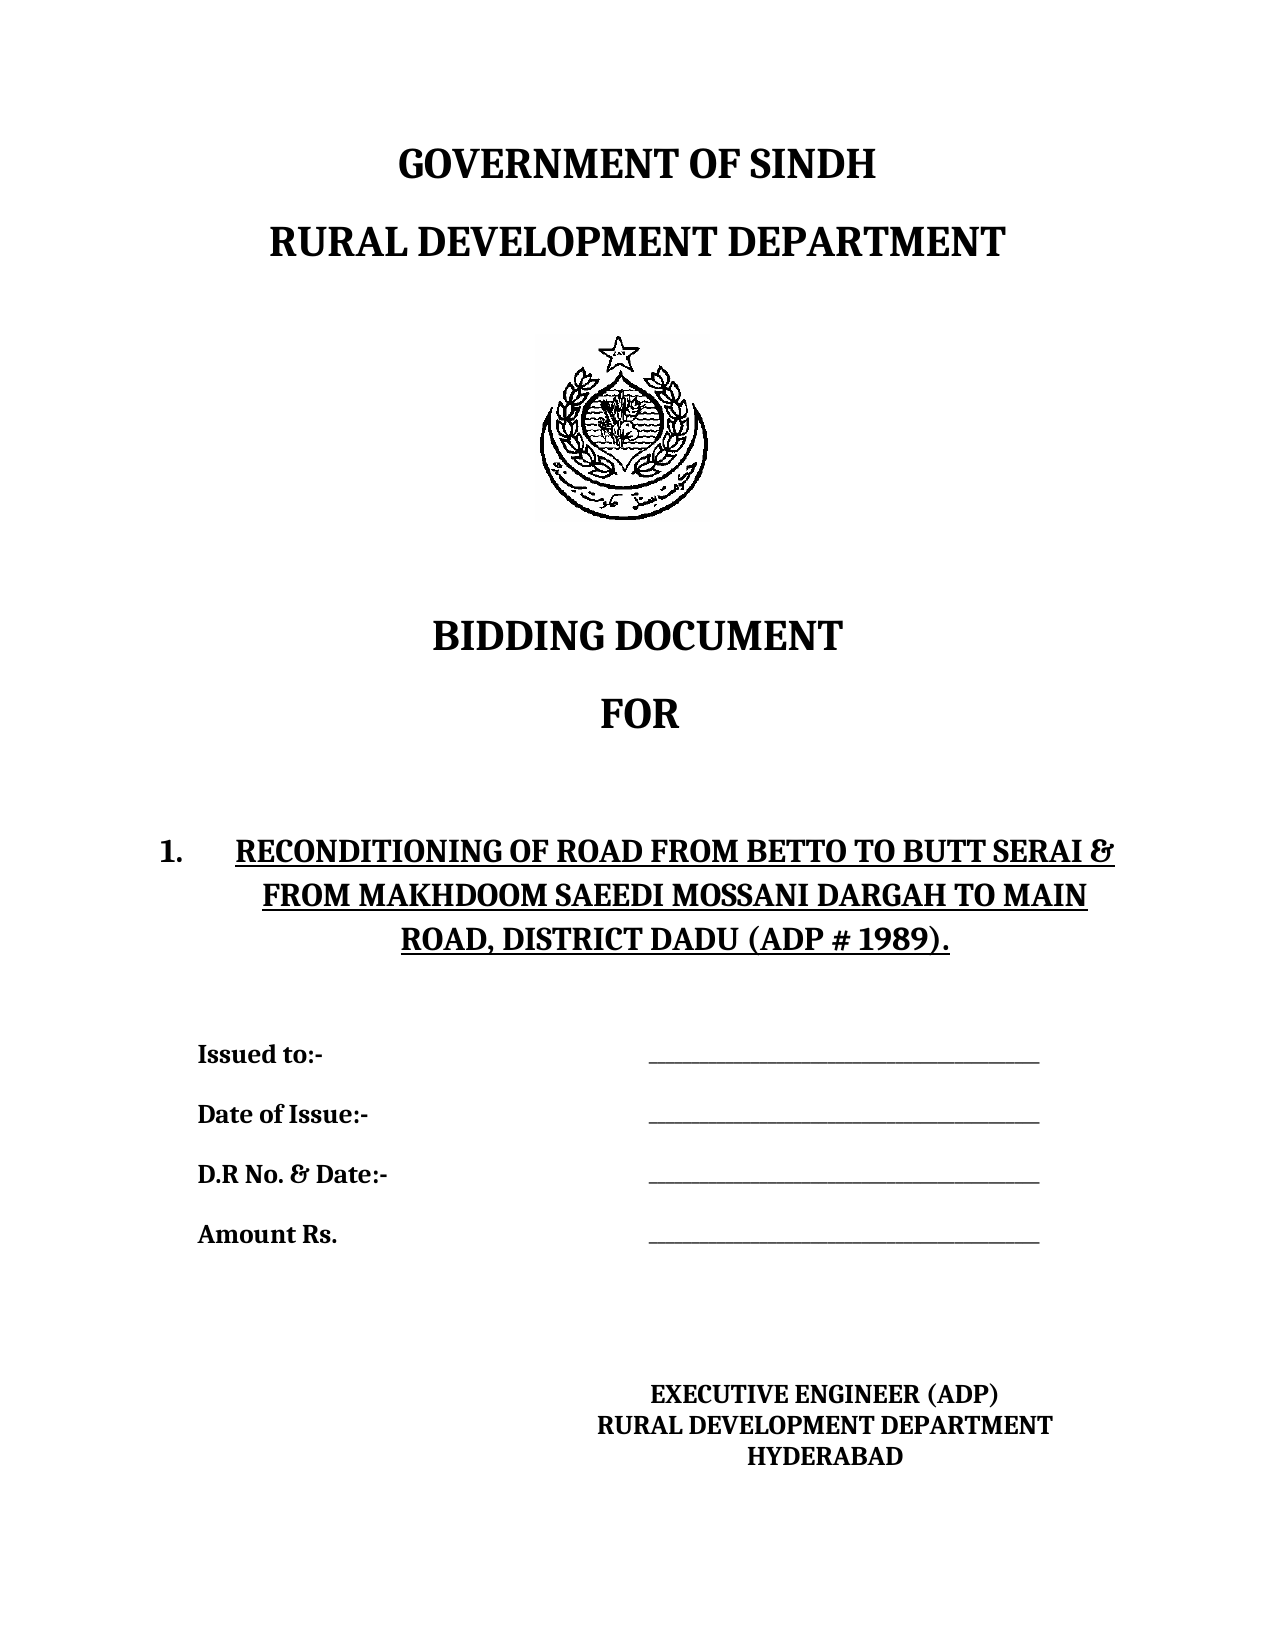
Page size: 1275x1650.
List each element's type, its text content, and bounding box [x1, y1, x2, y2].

text EXECUTIVE ENGINEER (ADP) [525, 1379, 1125, 1410]
text FOR [525, 689, 1125, 739]
text HYDERABAD [525, 1441, 1125, 1472]
table_cell ______________________________________________ [638, 1097, 1089, 1157]
text BIDDING DOCUMENT [150, 611, 1125, 661]
text RURAL DEVELOPMENT DEPARTMENT [150, 217, 1125, 268]
text GOVERNMENT OF SINDH [150, 139, 1125, 189]
picture [535, 334, 711, 522]
table_cell D.R No. & Date:- [186, 1157, 637, 1217]
table_cell ______________________________________________ [638, 1157, 1089, 1217]
table_cell ______________________________________________ [638, 1217, 1089, 1277]
text RURAL DEVELOPMENT DEPARTMENT [525, 1410, 1125, 1441]
table_header ______________________________________________ [638, 1037, 1089, 1097]
table_cell Date of Issue:- [186, 1097, 637, 1157]
table_header Issued to:- [186, 1037, 637, 1097]
list RECONDITIONING OF ROAD FROM BETTO TO BUTT SERAI & FROM MAKHDOOM SAEEDI MOSSANI DARGAH TO MAIN ROAD, DISTRICT DADU (ADP # 1989). [150, 833, 1125, 959]
table_cell Amount Rs. [186, 1217, 637, 1277]
